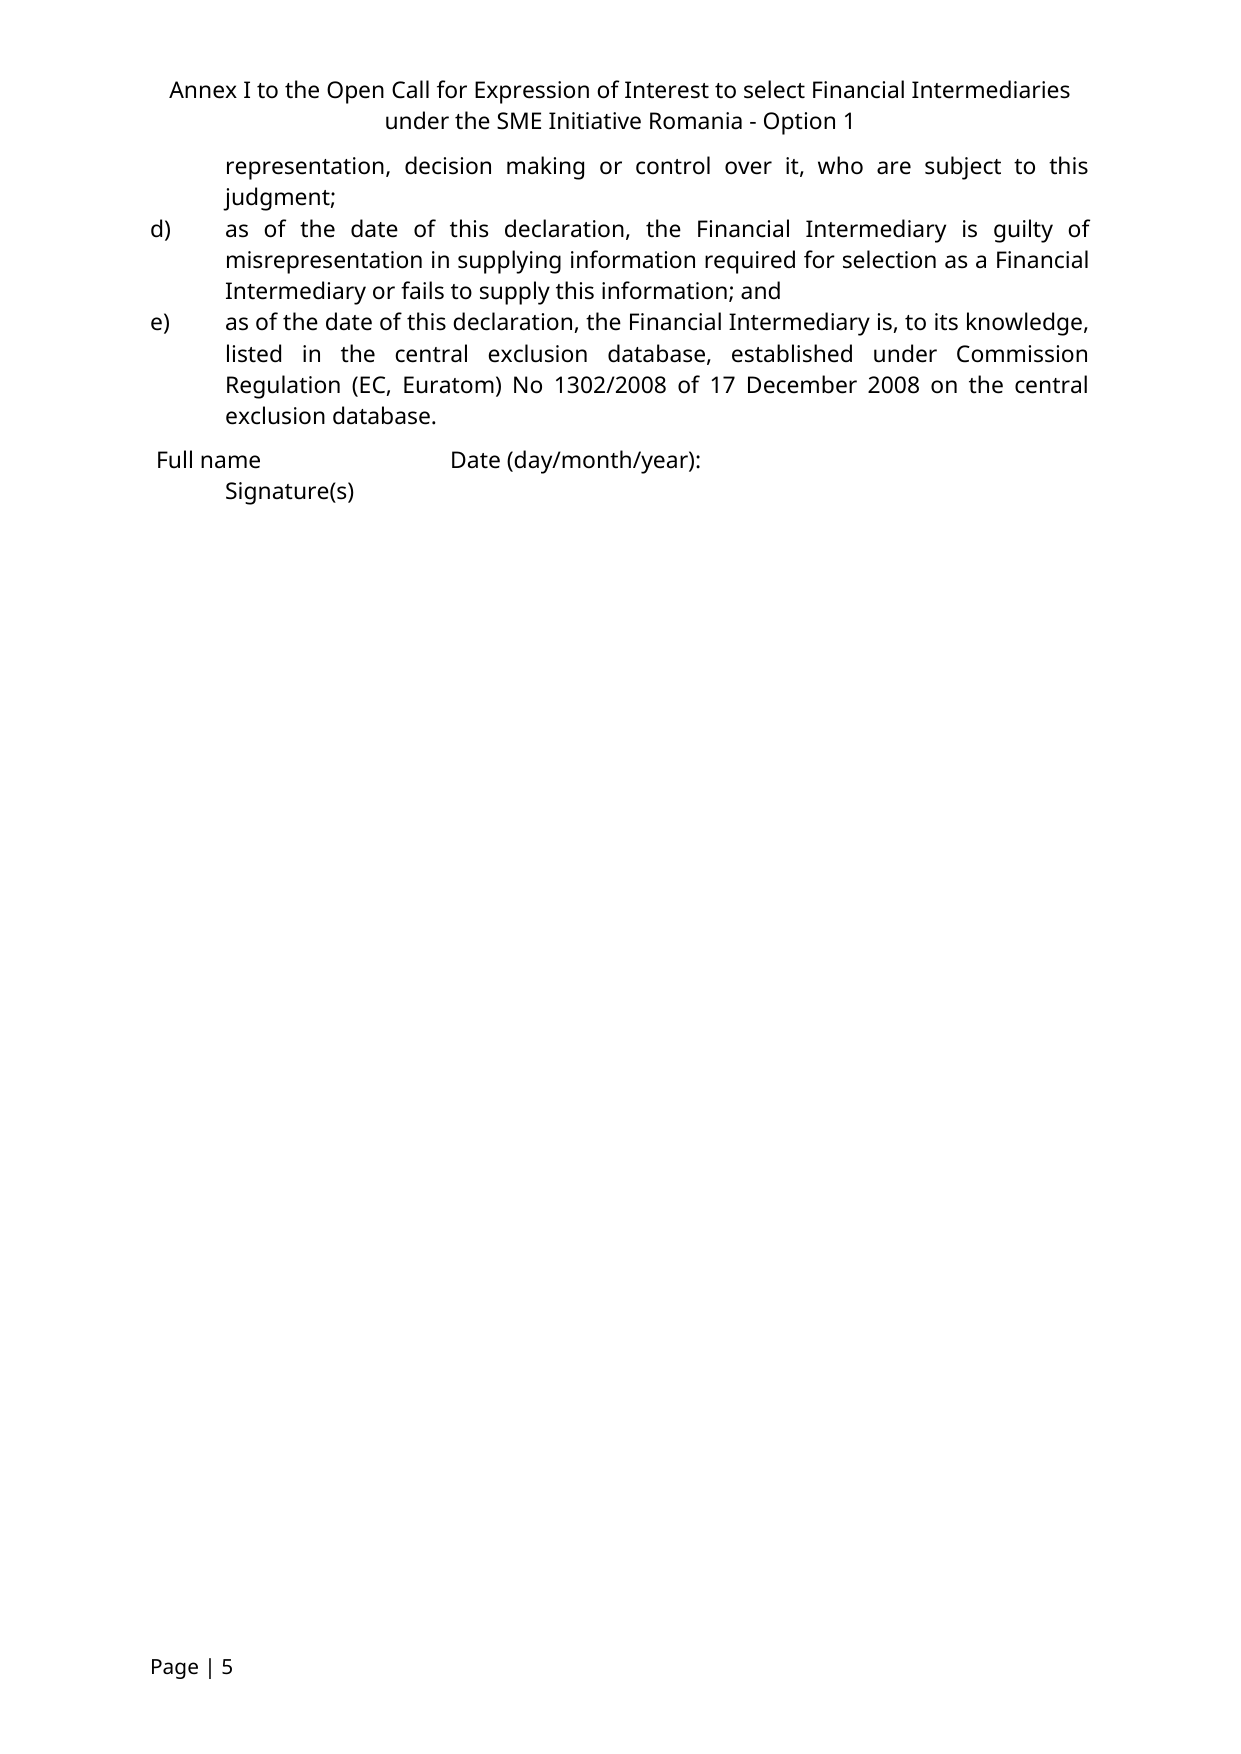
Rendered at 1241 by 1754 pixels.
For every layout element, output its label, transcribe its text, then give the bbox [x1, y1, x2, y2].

list as of the date of this declaration, the Financial Intermediary is, to its knowledge, listed in the central exclusion database, established under Commission Regulation (EC, Euratom) No 1302/2008 of 17 December 2008 on the central exclusion database. [150, 306, 1090, 431]
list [150, 150, 1090, 212]
text Full name Date (day/month/year): Signature(s) [150, 444, 1090, 506]
list as of the date of this declaration, the Financial Intermediary is guilty of misrepresentation in supplying information required for selection as a Financial Intermediary or fails to supply this information; and [150, 212, 1090, 306]
